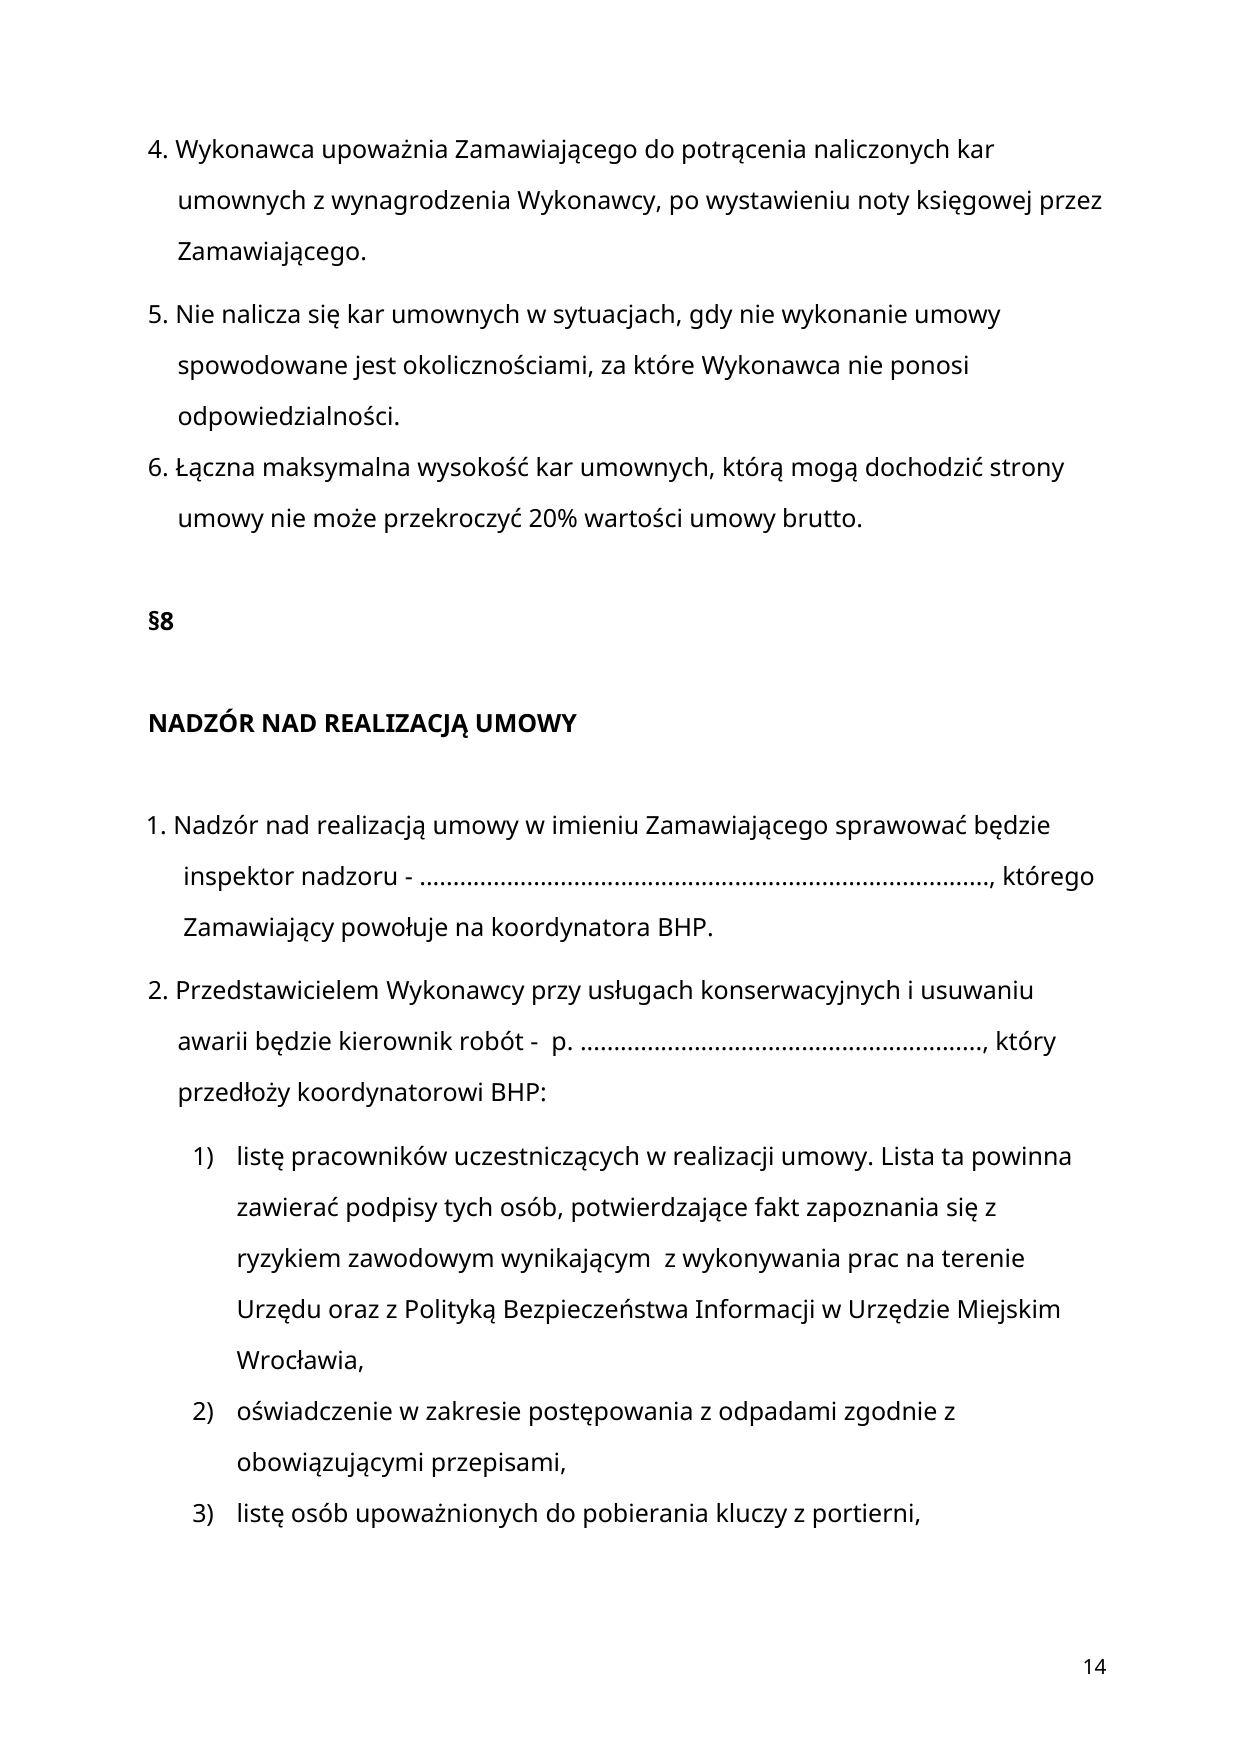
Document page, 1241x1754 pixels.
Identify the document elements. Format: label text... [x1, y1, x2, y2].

text 2. Przedstawicielem Wykonawcy przy usługach konserwacyjnych i usuwaniu awarii będzie kierownik robót - p. ............................................................, który przedłoży koordynatorowi BHP: [148, 973, 1106, 1109]
list oświadczenie w zakresie postępowania z odpadami zgodnie z obowiązującymi przepisami, [192, 1394, 1106, 1479]
text NADZÓR NAD REALIZACJĄ UMOWY [148, 705, 1106, 739]
text 4. Wykonawca upoważnia Zamawiającego do potrącenia naliczonych kar umownych z wynagrodzenia Wykonawcy, po wystawieniu noty księgowej przez Zamawiającego. [148, 131, 1106, 267]
text §8 [148, 603, 1106, 637]
list listę osób upoważnionych do pobierania kluczy z portierni, [192, 1496, 1118, 1530]
text 1. Nadzór nad realizacją umowy w imieniu Zamawiającego sprawować będzie inspektor nadzoru - ....................................................................................., którego Zamawiający powołuje na koordynatora BHP. [146, 807, 1106, 943]
text 5. Nie nalicza się kar umownych w sytuacjach, gdy nie wykonanie umowy spowodowane jest okolicznościami, za które Wykonawca nie ponosi odpowiedzialności. [148, 297, 1106, 433]
text 6. Łączna maksymalna wysokość kar umownych, którą mogą dochodzić strony umowy nie może przekroczyć 20% wartości umowy brutto. [148, 450, 1106, 535]
list listę pracowników uczestniczących w realizacji umowy. Lista ta powinna zawierać podpisy tych osób, potwierdzające fakt zapoznania się z ryzykiem zawodowym wynikającym z wykonywania prac na terenie Urzędu oraz z Polityką Bezpieczeństwa Informacji w Urzędzie Miejskim Wrocławia, [192, 1138, 1106, 1377]
